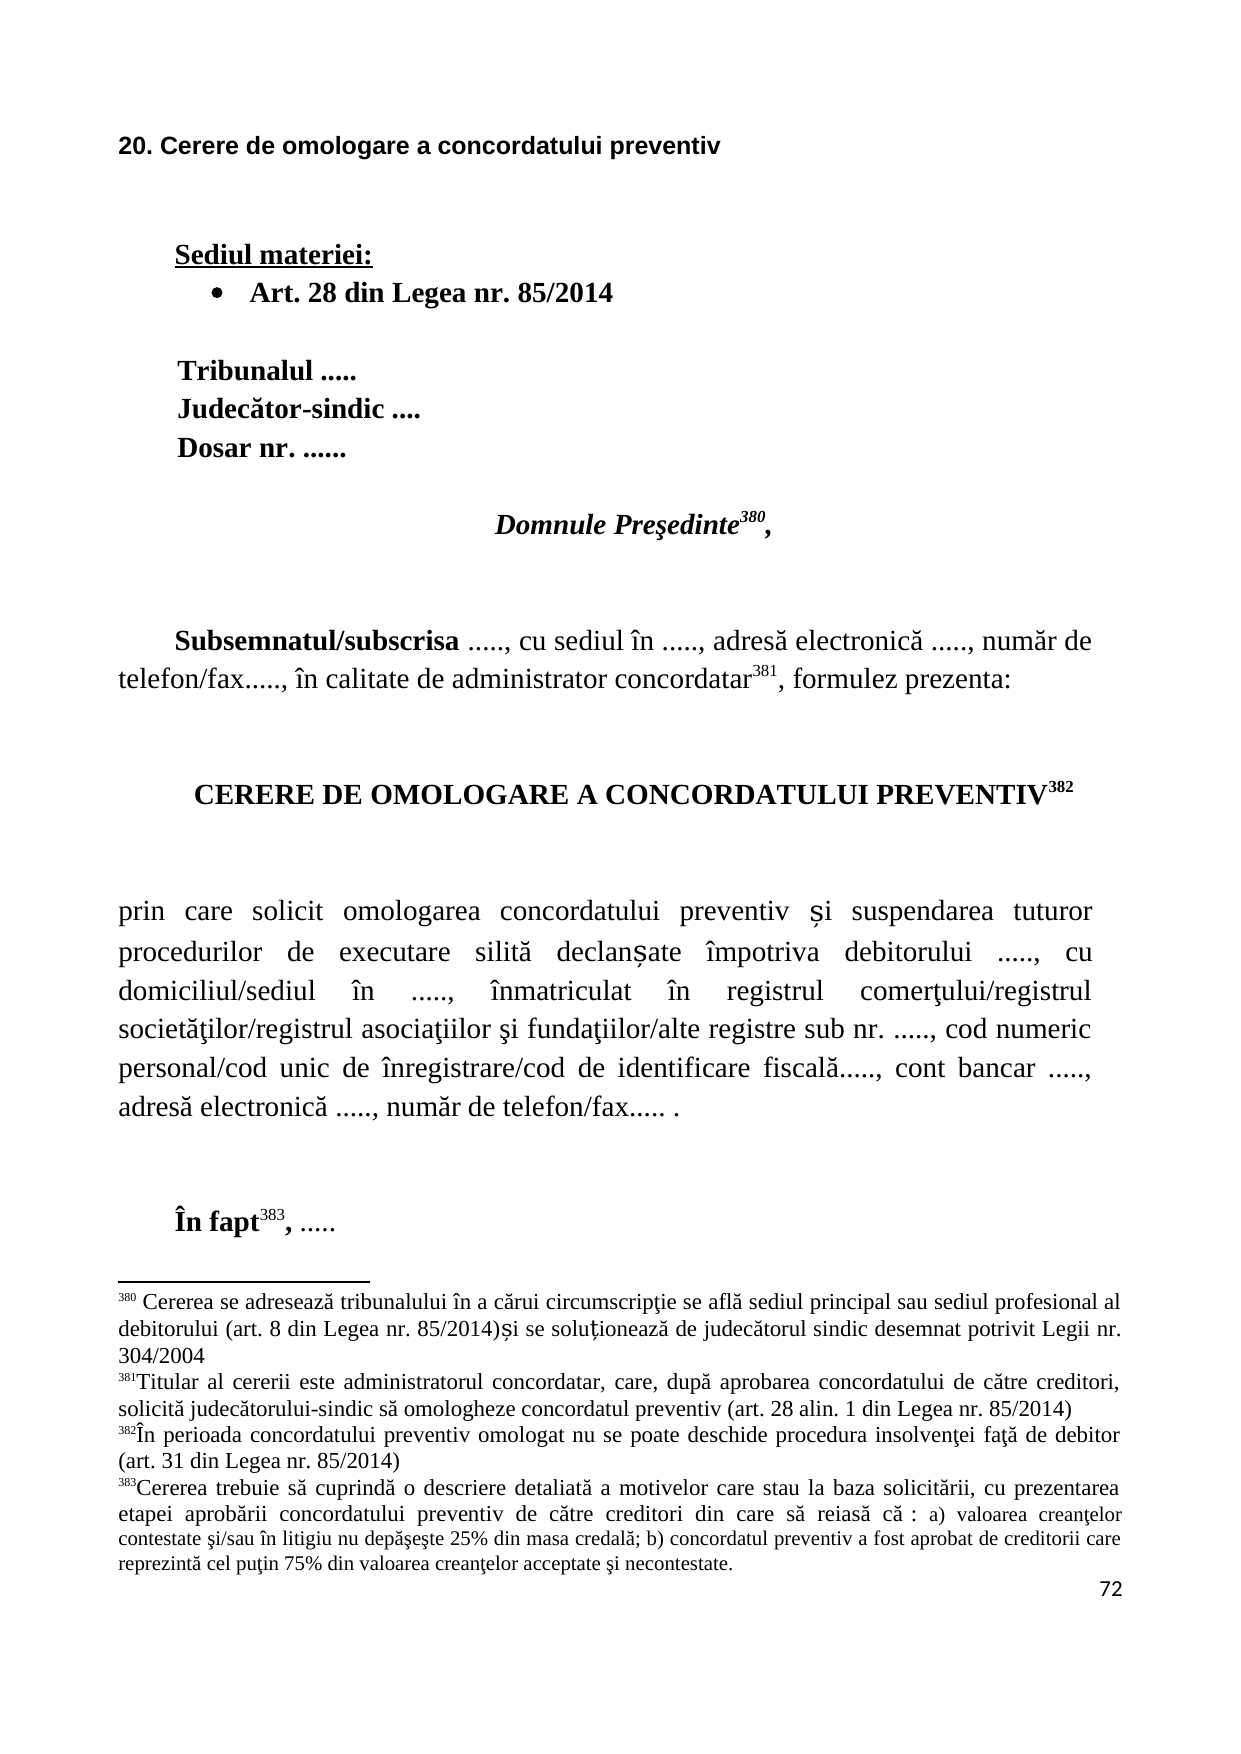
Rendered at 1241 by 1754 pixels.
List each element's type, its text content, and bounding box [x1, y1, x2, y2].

text Judecător-sindic .... [148, 391, 1093, 425]
text CERERE DE OMOLOGARE A CONCORDATULUI PREVENTIV [118, 777, 1093, 810]
text Dosar nr. ...... [148, 430, 1093, 463]
text În fapt, ..... [118, 1204, 1093, 1238]
list Art. 28 din Legea nr. 85/2014 [212, 276, 1122, 309]
text Subsemnatul/subscrisa ....., cu sediul în ....., adresă electronică ....., număr de telefon/fax....., în calitate de administrator concordatar, formulez prezenta: [118, 623, 1093, 695]
text Domnule Preşedinte, [118, 507, 1093, 541]
text prin care solicit omologarea concordatului preventiv și suspendarea tuturor procedurilor de executare silită declanșate împotriva debitorului ....., cu domiciliul/sediul în ....., înmatriculat în registrul comerţului/registrul societăţilor/registrul asociaţiilor şi fundaţiilor/alte registre sub nr. ....., cod numeric personal/cod unic de înregistrare/cod de identificare fiscală....., cont bancar ....., adresă electronică ....., număr de telefon/fax..... . [118, 892, 1093, 1122]
subtitle 20. Cerere de omologare a concordatului preventiv [118, 131, 1122, 160]
text Tribunalul ..... [148, 353, 1093, 386]
text Sediul materiei: [118, 237, 1122, 271]
